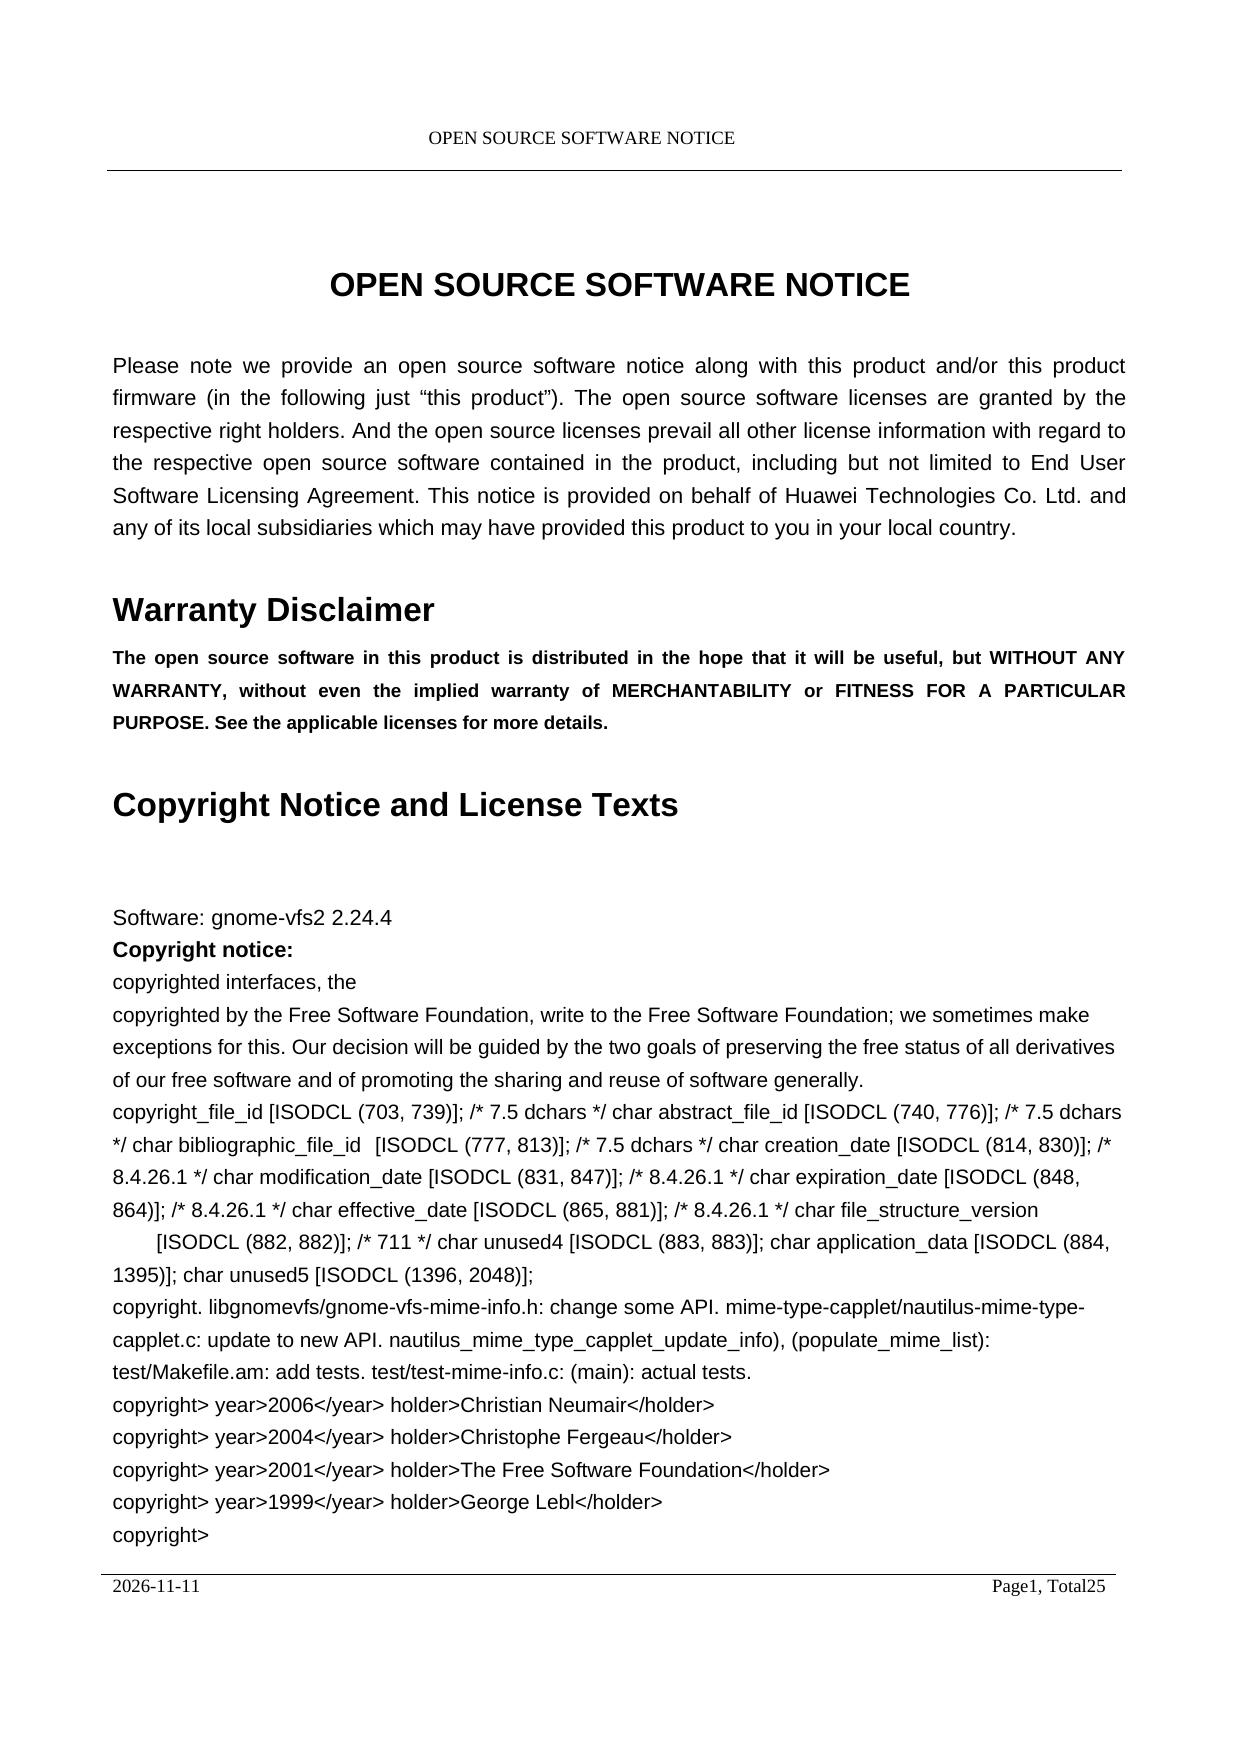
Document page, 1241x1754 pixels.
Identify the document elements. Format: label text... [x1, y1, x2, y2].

text Copyright Notice and License Texts [112, 771, 1128, 836]
text copyrighted interfaces, the [112, 966, 1128, 998]
text copyright. libgnomevfs/gnome-vfs-mime-info.h: change some API. mime-type-capplet/nautilus-mime-type-capplet.c: update to new API. nautilus_mime_type_capplet_update_info), (populate_mime_list): test/Makefile.am: add tests. test/test-mime-info.c: (main): actual tests. [112, 1291, 1128, 1388]
text copyright> [112, 1518, 1128, 1551]
text copyright> year>2001</year> holder>The Free Software Foundation</holder> [112, 1453, 1128, 1486]
text OPEN SOURCE SOFTWARE NOTICE [112, 251, 1128, 316]
text copyrighted by the Free Software Foundation, write to the Free Software Foundation; we sometimes make exceptions for this. Our decision will be guided by the two goals of preserving the free status of all derivatives of our free software and of promoting the sharing and reuse of software generally. [112, 998, 1128, 1096]
text Copyright notice: [112, 933, 1128, 966]
text Software: gnome-vfs2 2.24.4 [112, 901, 1128, 933]
text copyright> year>1999</year> holder>George Lebl</holder> [112, 1486, 1128, 1518]
text The open source software in this product is distributed in the hope that it will be useful, but WITHOUT ANY WARRANTY, without even the implied warranty of MERCHANTABILITY or FITNESS FOR A PARTICULAR PURPOSE. See the applicable licenses for more details. [112, 641, 1128, 739]
text Please note we provide an open source software notice along with this product and/or this product firmware (in the following just “this product”). The open source software licenses are granted by the respective right holders. And the open source licenses prevail all other license information with regard to the respective open source software contained in the product, including but not limited to End User Software Licensing Agreement. This notice is provided on behalf of Huawei Technologies Co. Ltd. and any of its local subsidiaries which may have provided this product to you in your local country. [112, 349, 1128, 544]
text copyright_file_id [ISODCL (703, 739)]; /* 7.5 dchars */ char abstract_file_id [ISODCL (740, 776)]; /* 7.5 dchars */ char bibliographic_file_id [ISODCL (777, 813)]; /* 7.5 dchars */ char creation_date [ISODCL (814, 830)]; /* 8.4.26.1 */ char modification_date [ISODCL (831, 847)]; /* 8.4.26.1 */ char expiration_date [ISODCL (848, 864)]; /* 8.4.26.1 */ char effective_date [ISODCL (865, 881)]; /* 8.4.26.1 */ char file_structure_version [ISODCL (882, 882)]; /* 711 */ char unused4 [ISODCL (883, 883)]; char application_data [ISODCL (884, 1395)]; char unused5 [ISODCL (1396, 2048)]; [112, 1096, 1128, 1291]
text copyright> year>2004</year> holder>Christophe Fergeau</holder> [112, 1421, 1128, 1453]
text Warranty Disclaimer [112, 576, 1128, 641]
text copyright> year>2006</year> holder>Christian Neumair</holder> [112, 1388, 1128, 1421]
